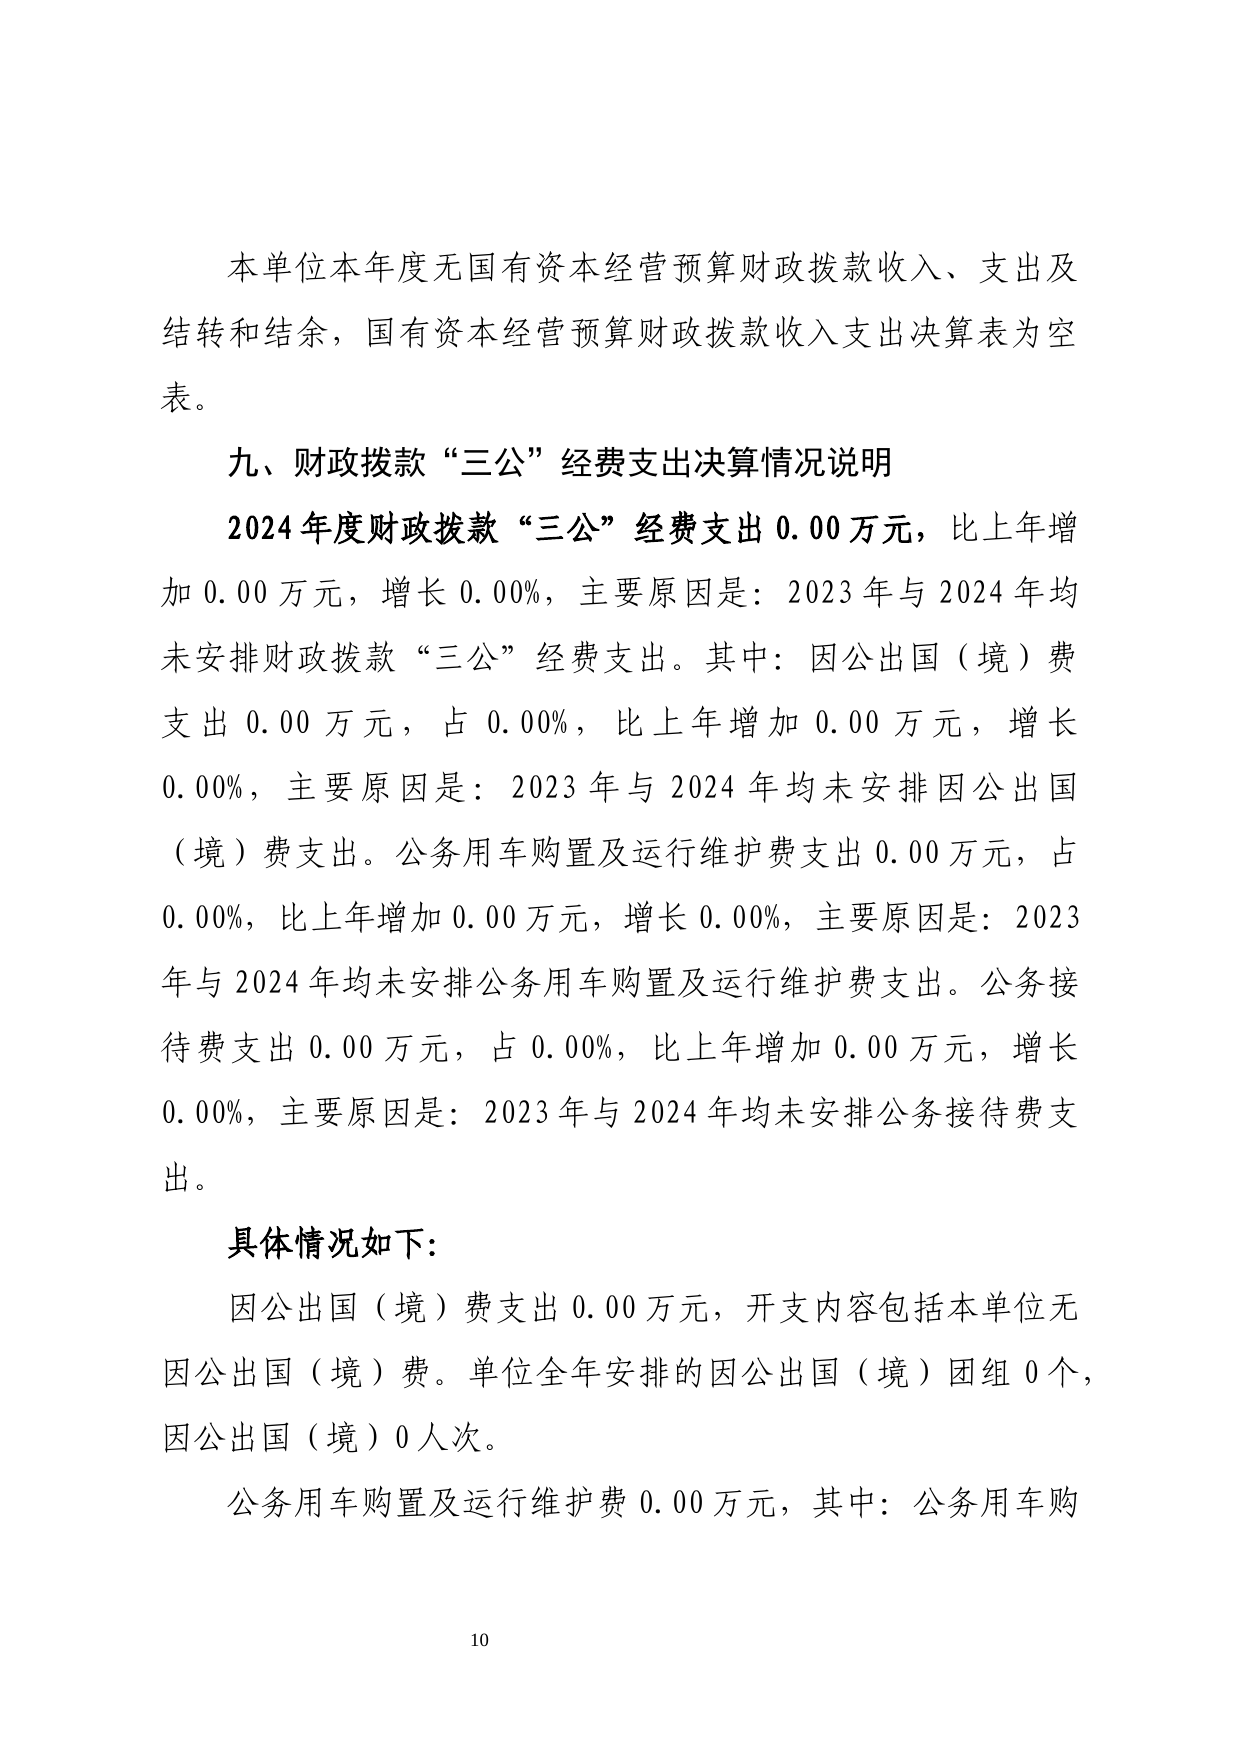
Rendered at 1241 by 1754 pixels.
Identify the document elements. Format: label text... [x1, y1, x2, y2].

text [159, 1468, 1081, 1533]
text 九、财政拨款“三公”经费支出决算情况说明 [159, 428, 1081, 493]
text 具体情况如下： [159, 1208, 1081, 1273]
text 因公出国（境）费支出0.00万元，开支内容包括本单位无因公出国（境）费。单位全年安排的因公出国（境）团组0个，因公出国（境）0人次。 [159, 1273, 1081, 1468]
text 2024年度财政拨款“三公”经费支出0.00万元，比上年增加0.00万元，增长0.00%，主要原因是：2023年与2024年均未安排财政拨款“三公”经费支出。其中：因公出国（境）费支出0.00万元，占0.00%，比上年增加0.00万元，增长0.00%，主要原因是：2023年与2024年均未安排因公出国（境）费支出。公务用车购置及运行维护费支出0.00万元，占0.00%，比上年增加0.00万元，增长0.00%，主要原因是：2023年与2024年均未安排公务用车购置及运行维护费支出。公务接待费支出0.00万元，占0.00%，比上年增加0.00万元，增长0.00%，主要原因是：2023年与2024年均未安排公务接待费支出。 [159, 493, 1081, 1208]
text 本单位本年度无国有资本经营预算财政拨款收入、支出及结转和结余，国有资本经营预算财政拨款收入支出决算表为空表。 [159, 233, 1081, 428]
